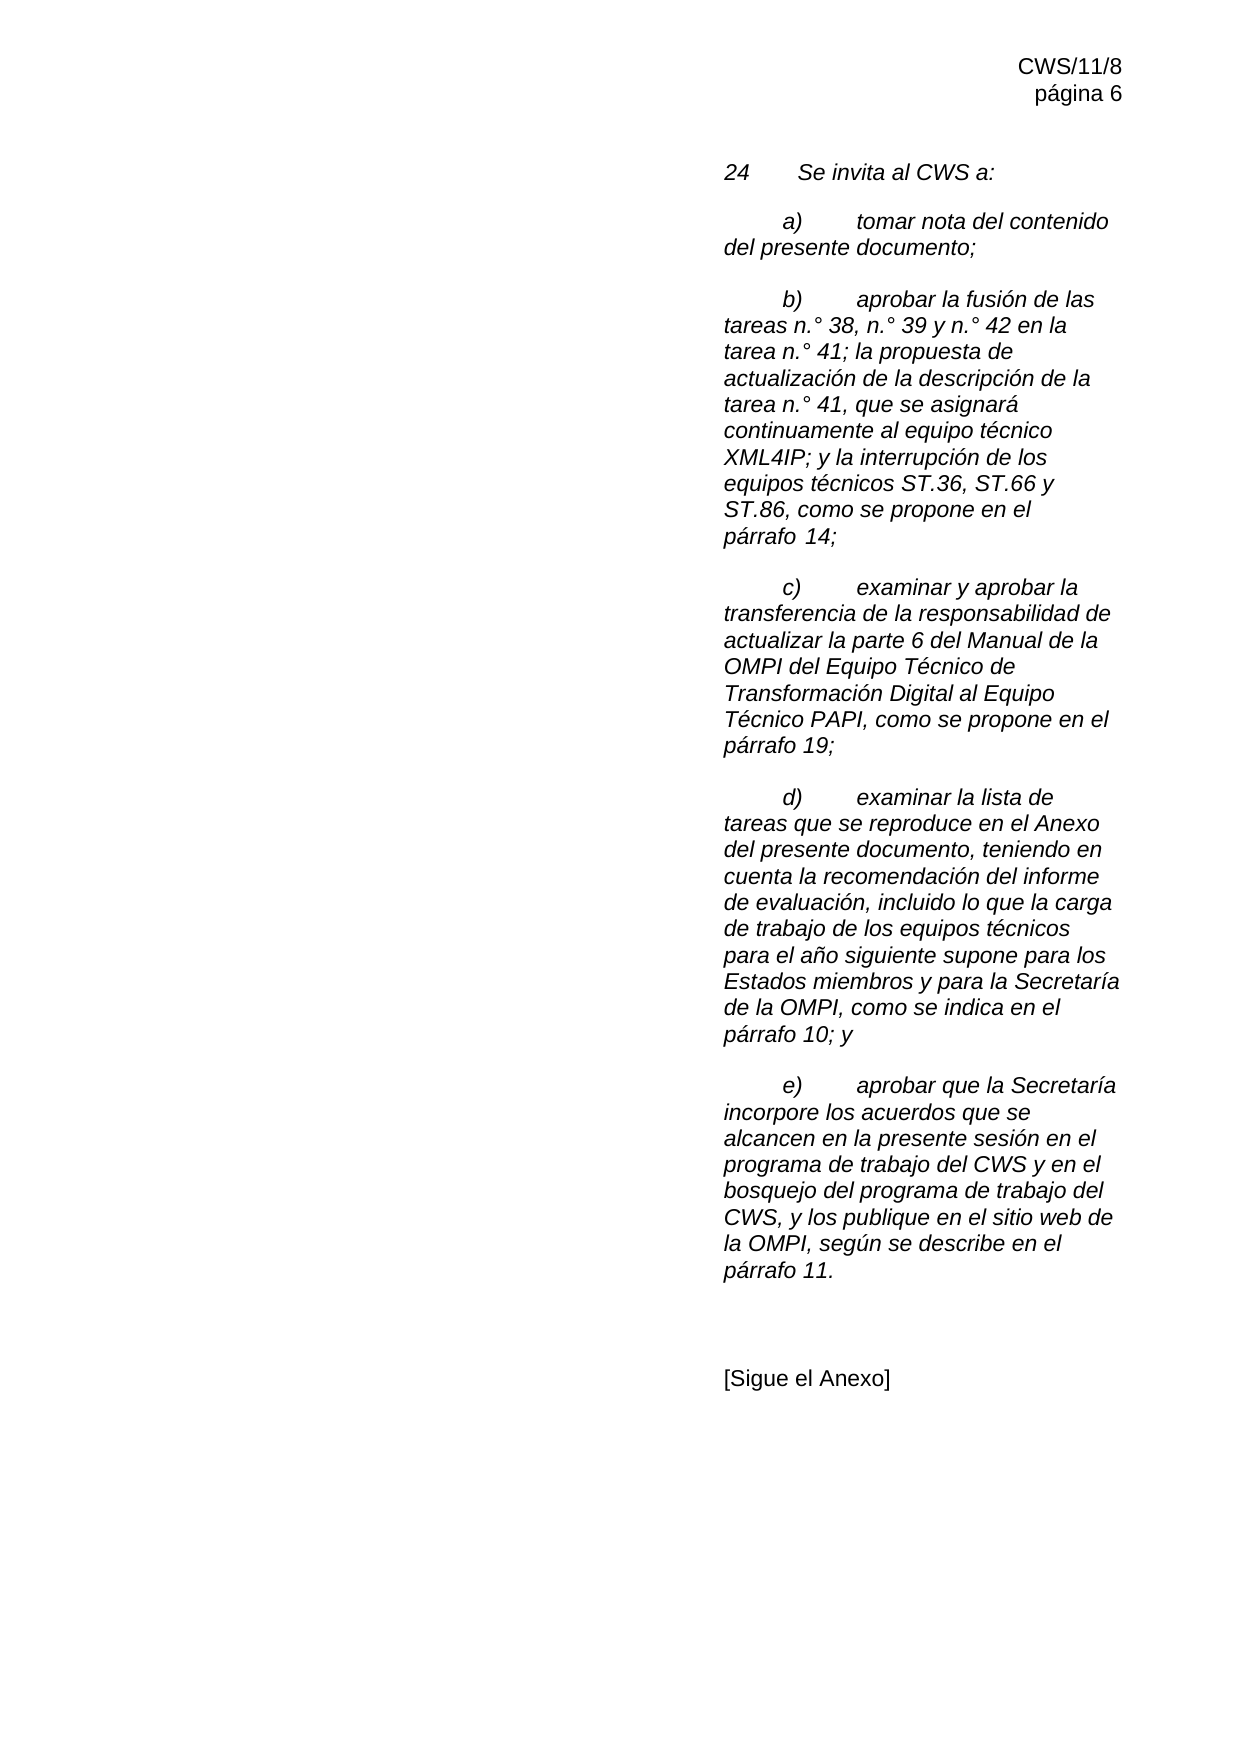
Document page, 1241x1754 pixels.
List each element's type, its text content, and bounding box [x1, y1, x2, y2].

list aprobar que la Secretaría incorpore los acuerdos que se alcancen en la presente sesión en el programa de trabajo del CWS y en el bosquejo del programa de trabajo del CWS, y los publique en el sitio web de la OMPI, según se describe en el párrafo 11. [724, 1072, 1122, 1283]
list Se invita al CWS a: [724, 158, 1122, 185]
list examinar y aprobar la transferencia de la responsabilidad de actualizar la parte 6 del Manual de la OMPI del Equipo Técnico de Transformación Digital al Equipo Técnico PAPI, como se propone en el párrafo 19; [724, 574, 1122, 758]
list tomar nota del contenido del presente documento; [724, 208, 1122, 261]
text [Sigue el Anexo] [724, 1364, 1122, 1391]
list aprobar la fusión de las tareas n.° 38, n.° 39 y n.° 42 en la tarea n.° 41; la propuesta de actualización de la descripción de la tarea n.° 41, que se asignará continuamente al equipo técnico XML4IP; y la interrupción de los equipos técnicos ST.36, ST.66 y ST.86, como se propone en el párrafo 14; [724, 286, 1122, 549]
list examinar la lista de tareas que se reproduce en el Anexo del presente documento, teniendo en cuenta la recomendación del informe de evaluación, incluido lo que la carga de trabajo de los equipos técnicos para el año siguiente supone para los Estados miembros y para la Secretaría de la OMPI, como se indica en el párrafo 10; y [724, 783, 1122, 1047]
